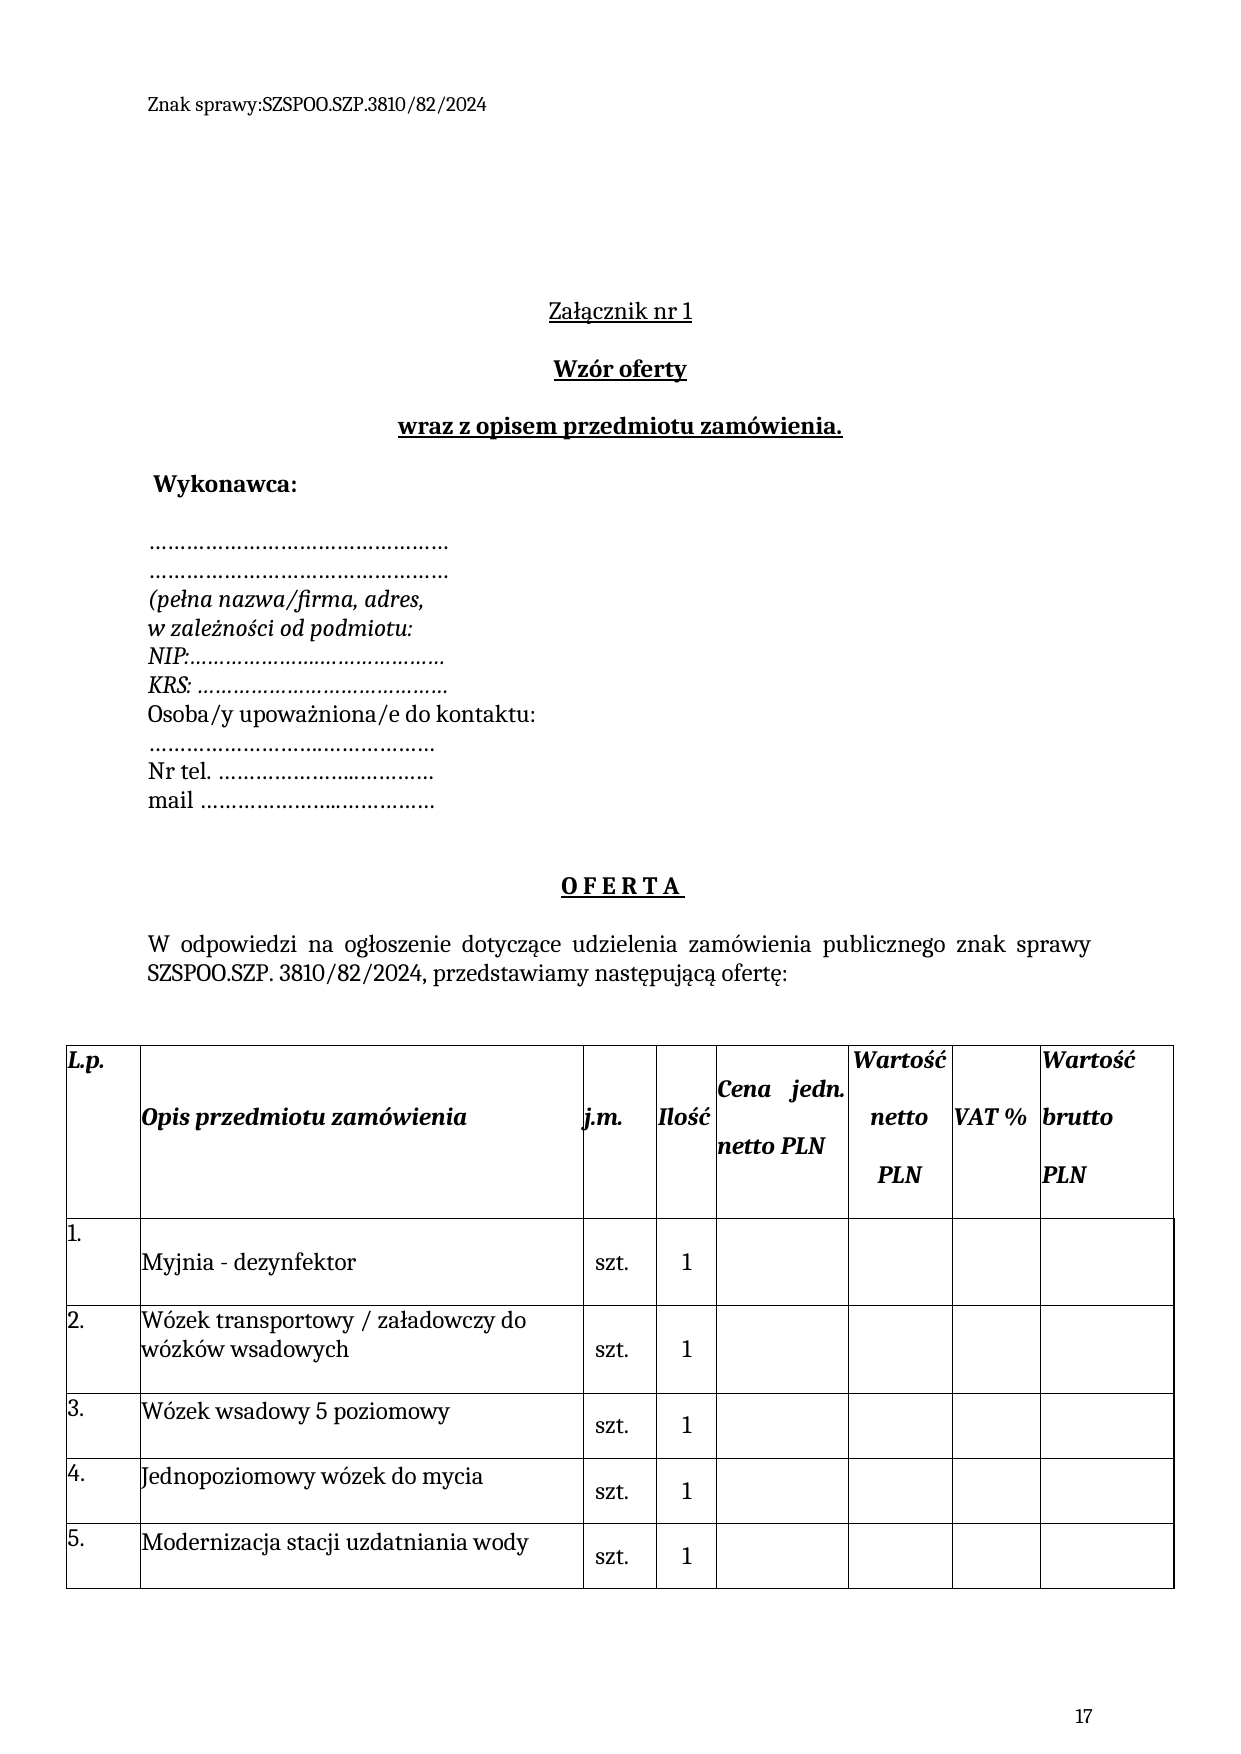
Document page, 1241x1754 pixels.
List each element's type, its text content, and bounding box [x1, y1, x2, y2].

text ………………………………………… [148, 527, 1092, 556]
text NIP:………………….………………… [148, 642, 1092, 671]
table_cell Wózek transportowy / załadowczy do wózków wsadowych [141, 1306, 583, 1393]
table_cell 5. [67, 1524, 140, 1588]
table_cell szt. [584, 1306, 656, 1393]
table_header j.m. [584, 1046, 656, 1218]
table_cell [717, 1306, 848, 1393]
table_cell [953, 1394, 1040, 1458]
table_cell [717, 1219, 848, 1305]
table_header VAT % [953, 1046, 1040, 1218]
table_cell [717, 1459, 848, 1523]
table_cell szt. [584, 1219, 656, 1305]
table_cell [953, 1219, 1040, 1305]
table_cell szt. [584, 1459, 656, 1523]
table_header Cena jedn. netto PLN [717, 1046, 848, 1218]
table_cell Modernizacja stacji uzdatniania wody [141, 1524, 583, 1588]
table_cell 1 [657, 1219, 716, 1305]
text w zależności od podmiotu: [148, 613, 1092, 642]
table_cell [717, 1394, 848, 1458]
text ………………………………………… [148, 556, 1092, 585]
table_cell 4. [67, 1459, 140, 1523]
table_header Opis przedmiotu zamówienia [141, 1046, 583, 1218]
table_header Wartość netto PLN [849, 1046, 952, 1218]
text W odpowiedzi na ogłoszenie dotyczące udzielenia zamówienia publicznego znak sprawy SZSPOO.SZP. 3810/82/2024, przedstawiamy następującą ofertę: [148, 930, 1092, 987]
text (pełna nazwa/firma, adres, [148, 585, 1092, 613]
text KRS: …………………………………… [148, 671, 1092, 700]
text Nr tel. …………………..………… [148, 757, 1092, 786]
table_cell [1041, 1394, 1173, 1458]
table_header L.p. [67, 1046, 140, 1218]
table_cell 1 [657, 1524, 716, 1588]
table_cell [1041, 1306, 1173, 1393]
text mail …………………..…………… [148, 786, 1092, 815]
table_cell szt. [584, 1524, 656, 1588]
table_cell [849, 1394, 952, 1458]
text Wzór oferty [148, 355, 1092, 383]
text Wykonawca: [148, 470, 1092, 498]
text wraz z opisem przedmiotu zamówienia. [148, 412, 1092, 441]
table_cell szt. [584, 1394, 656, 1458]
table_cell 1. [67, 1219, 140, 1305]
text O F E R T A [148, 872, 1092, 901]
table_cell Jednopoziomowy wózek do mycia [141, 1459, 583, 1523]
text Osoba/y upoważniona/e do kontaktu: [148, 700, 1092, 728]
text ……………………….……………… [148, 728, 1092, 757]
table_cell [953, 1306, 1040, 1393]
table_cell [717, 1524, 848, 1588]
table_cell [849, 1524, 952, 1588]
table_cell [1041, 1219, 1173, 1305]
table_cell Myjnia - dezynfektor [141, 1219, 583, 1305]
table_header Wartość brutto PLN [1041, 1046, 1173, 1218]
text Załącznik nr 1 [148, 297, 1092, 326]
table_cell [849, 1459, 952, 1523]
table_cell Wózek wsadowy 5 poziomowy [141, 1394, 583, 1458]
table_cell 1 [657, 1394, 716, 1458]
table_cell [849, 1219, 952, 1305]
table_cell [953, 1524, 1040, 1588]
table_cell [849, 1306, 952, 1393]
table_cell 1 [657, 1459, 716, 1523]
table_header Ilość [657, 1046, 716, 1218]
table_cell 3. [67, 1394, 140, 1458]
table_cell 2. [67, 1306, 140, 1393]
table_cell 1 [657, 1306, 716, 1393]
table_cell [953, 1459, 1040, 1523]
table_cell [1041, 1459, 1173, 1523]
table_cell [1041, 1524, 1173, 1588]
